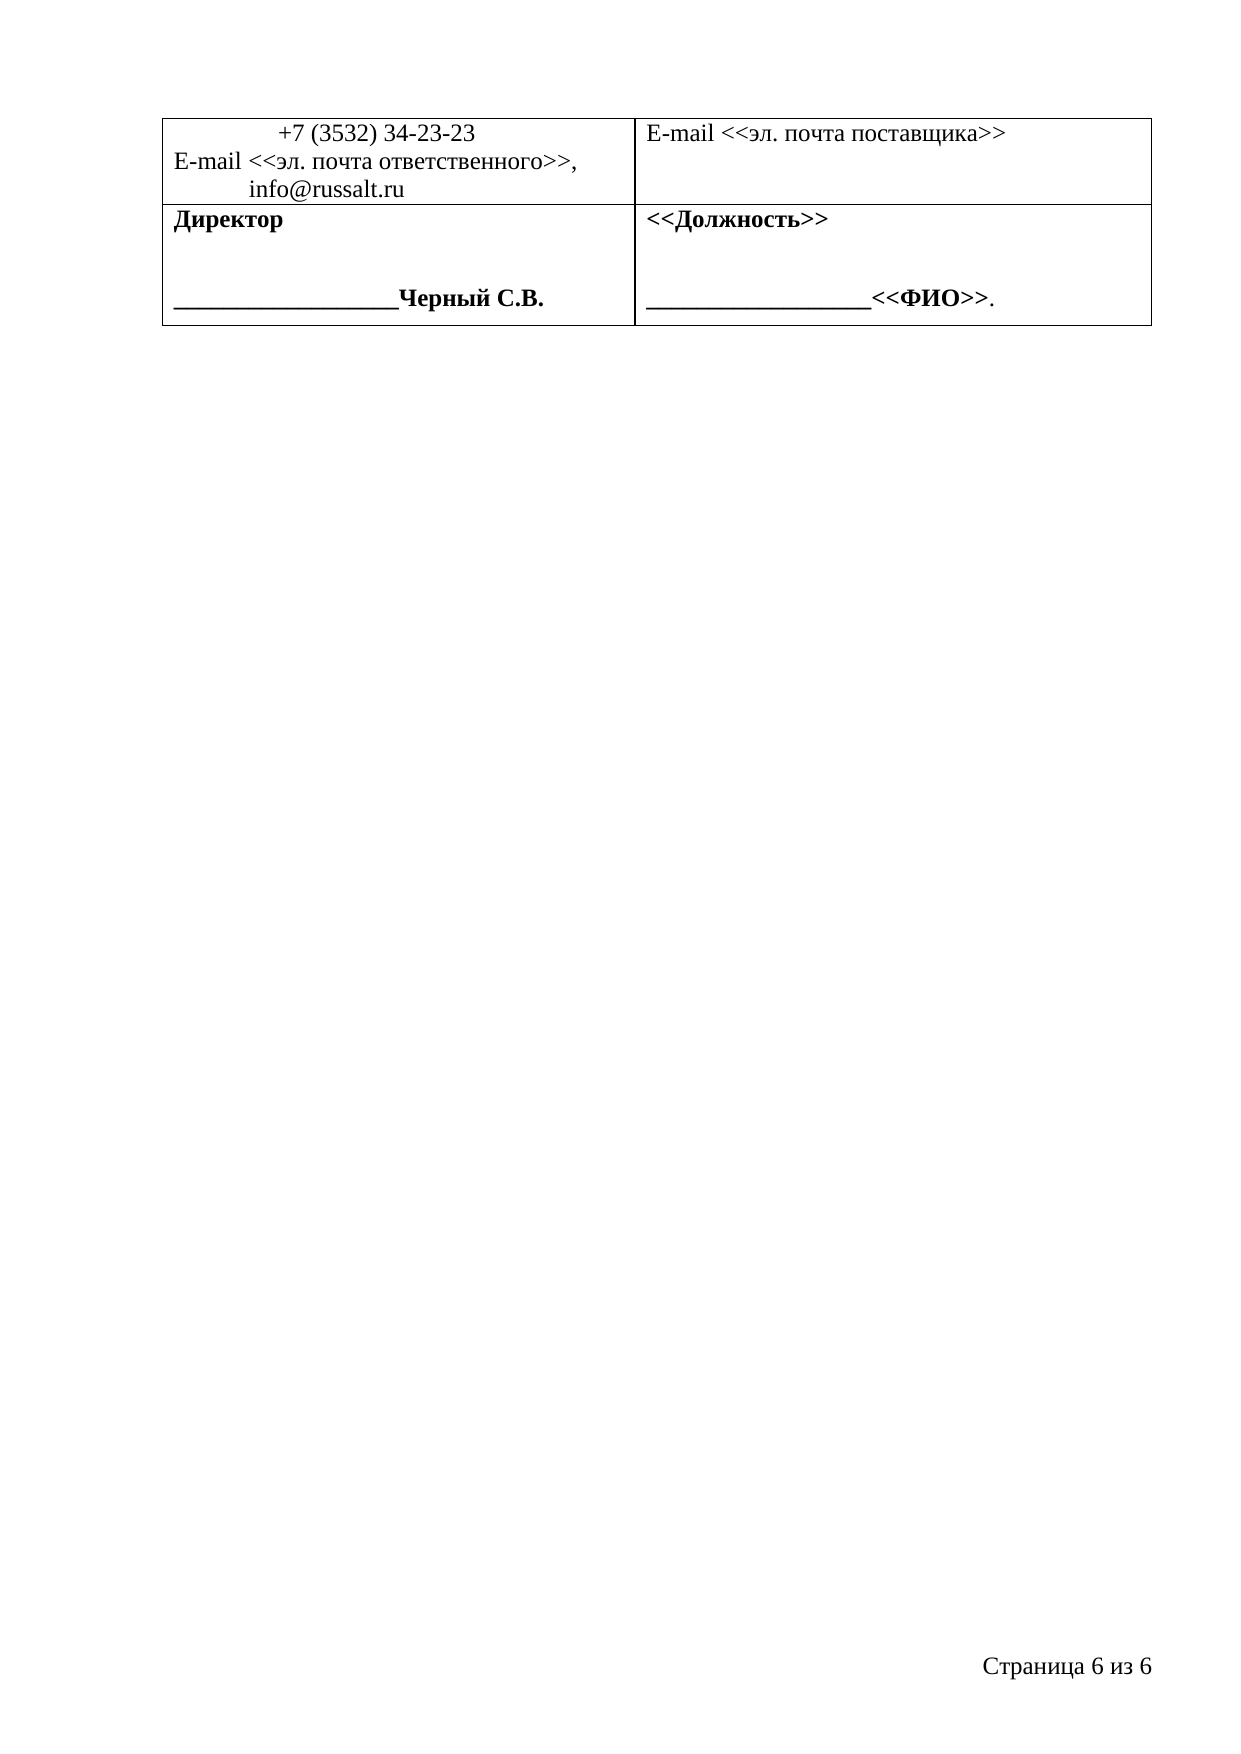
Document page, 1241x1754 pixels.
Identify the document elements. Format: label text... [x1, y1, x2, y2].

table_cell Директор __________________Черный С.В. [163, 205, 634, 325]
table_cell <<Должность>> __________________<<ФИО>>. [636, 205, 1151, 325]
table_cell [163, 119, 634, 203]
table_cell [636, 119, 1151, 203]
